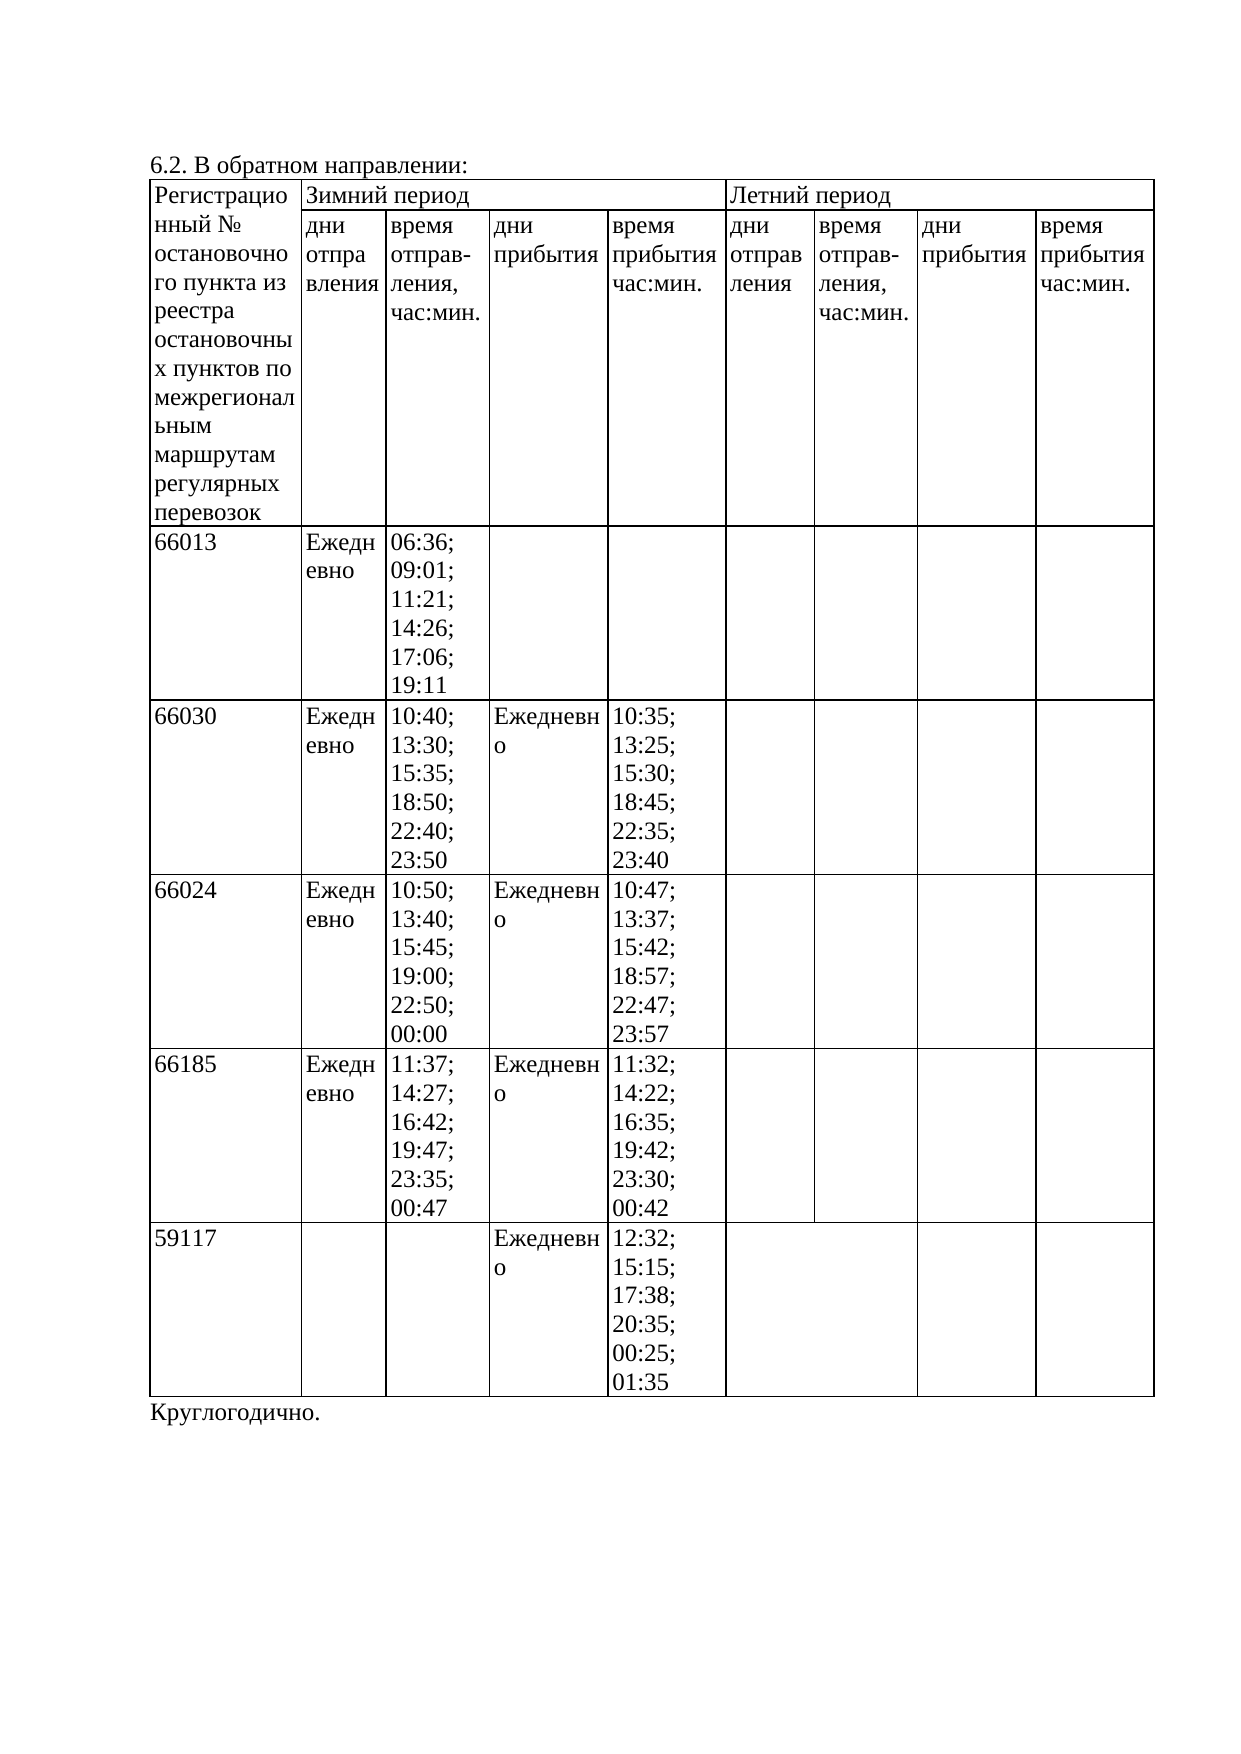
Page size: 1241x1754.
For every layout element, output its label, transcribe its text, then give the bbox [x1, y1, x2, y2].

table_cell 11:37; 14:27; 16:42; 19:47; 23:35; 00:47 [387, 1049, 489, 1222]
table_cell [727, 875, 814, 1047]
text 6.2. В обратном направлении: [150, 150, 1090, 179]
table_cell [727, 701, 814, 873]
table_cell [1037, 701, 1153, 873]
table_cell Ежедневно [490, 1223, 607, 1396]
table_cell [490, 527, 607, 699]
table_cell [302, 1223, 385, 1396]
table_cell [609, 527, 725, 699]
table_cell время отправления, час:мин. [387, 211, 489, 525]
table_cell 10:47; 13:37; 15:42; 18:57; 22:47; 23:57 [609, 875, 725, 1047]
table_cell [918, 1049, 1035, 1222]
table_cell 10:40; 13:30; 15:35; 18:50; 22:40; 23:50 [387, 701, 489, 873]
table_cell Ежедневно [490, 875, 607, 1047]
table_header Регистрационный № остановочного пункта из реестра остановочных пунктов по межрегиональным маршрутам регулярных перевозок [151, 180, 301, 525]
table_cell 66024 [151, 875, 301, 1047]
table_cell Ежедневно [490, 701, 607, 873]
table_cell Ежедневно [302, 701, 385, 873]
table_cell 10:35; 13:25; 15:30; 18:45; 22:35; 23:40 [609, 701, 725, 873]
table_cell [1037, 875, 1153, 1047]
table_cell 59117 [151, 1223, 301, 1396]
table_cell [918, 527, 1035, 699]
table_cell [918, 1223, 1035, 1396]
table_cell 66013 [151, 527, 301, 699]
table_cell время прибытия час:мин. [609, 211, 725, 525]
table_header Зимний период [302, 180, 725, 209]
table_cell Ежедневно [302, 1049, 385, 1222]
table_cell Ежедневно [302, 875, 385, 1047]
table_cell [1037, 1049, 1153, 1222]
table_cell Ежедневно [490, 1049, 607, 1222]
table_cell [815, 527, 917, 699]
table_cell 11:32; 14:22; 16:35; 19:42; 23:30; 00:42 [609, 1049, 725, 1222]
table_cell [815, 1049, 917, 1222]
table_cell Ежедневно [302, 527, 385, 699]
table_cell 06:36; 09:01; 11:21; 14:26; 17:06; 19:11 [387, 527, 489, 699]
table_cell [727, 527, 814, 699]
table_cell [918, 701, 1035, 873]
table_cell [387, 1223, 489, 1396]
text Круглогодично. [150, 1397, 1090, 1426]
table_cell дни отправления [302, 211, 385, 525]
table_cell дни прибытия [490, 211, 607, 525]
table_cell [727, 1223, 917, 1396]
table_cell 66030 [151, 701, 301, 873]
table_cell [1037, 1223, 1153, 1396]
table_cell [918, 875, 1035, 1047]
table_cell 66185 [151, 1049, 301, 1222]
table_cell [815, 701, 917, 873]
table_cell дни отправления [727, 211, 814, 525]
table_cell [815, 875, 917, 1047]
table_cell время отправления, час:мин. [815, 211, 917, 525]
table_cell 10:50; 13:40; 15:45; 19:00; 22:50; 00:00 [387, 875, 489, 1047]
table_cell [1037, 527, 1153, 699]
table_cell [727, 1049, 814, 1222]
table_cell 12:32; 15:15; 17:38; 20:35; 00:25; 01:35 [609, 1223, 725, 1396]
table_header Летний период [727, 180, 1153, 209]
table_cell дни прибытия [918, 211, 1035, 525]
table_cell время прибытия час:мин. [1037, 211, 1153, 525]
